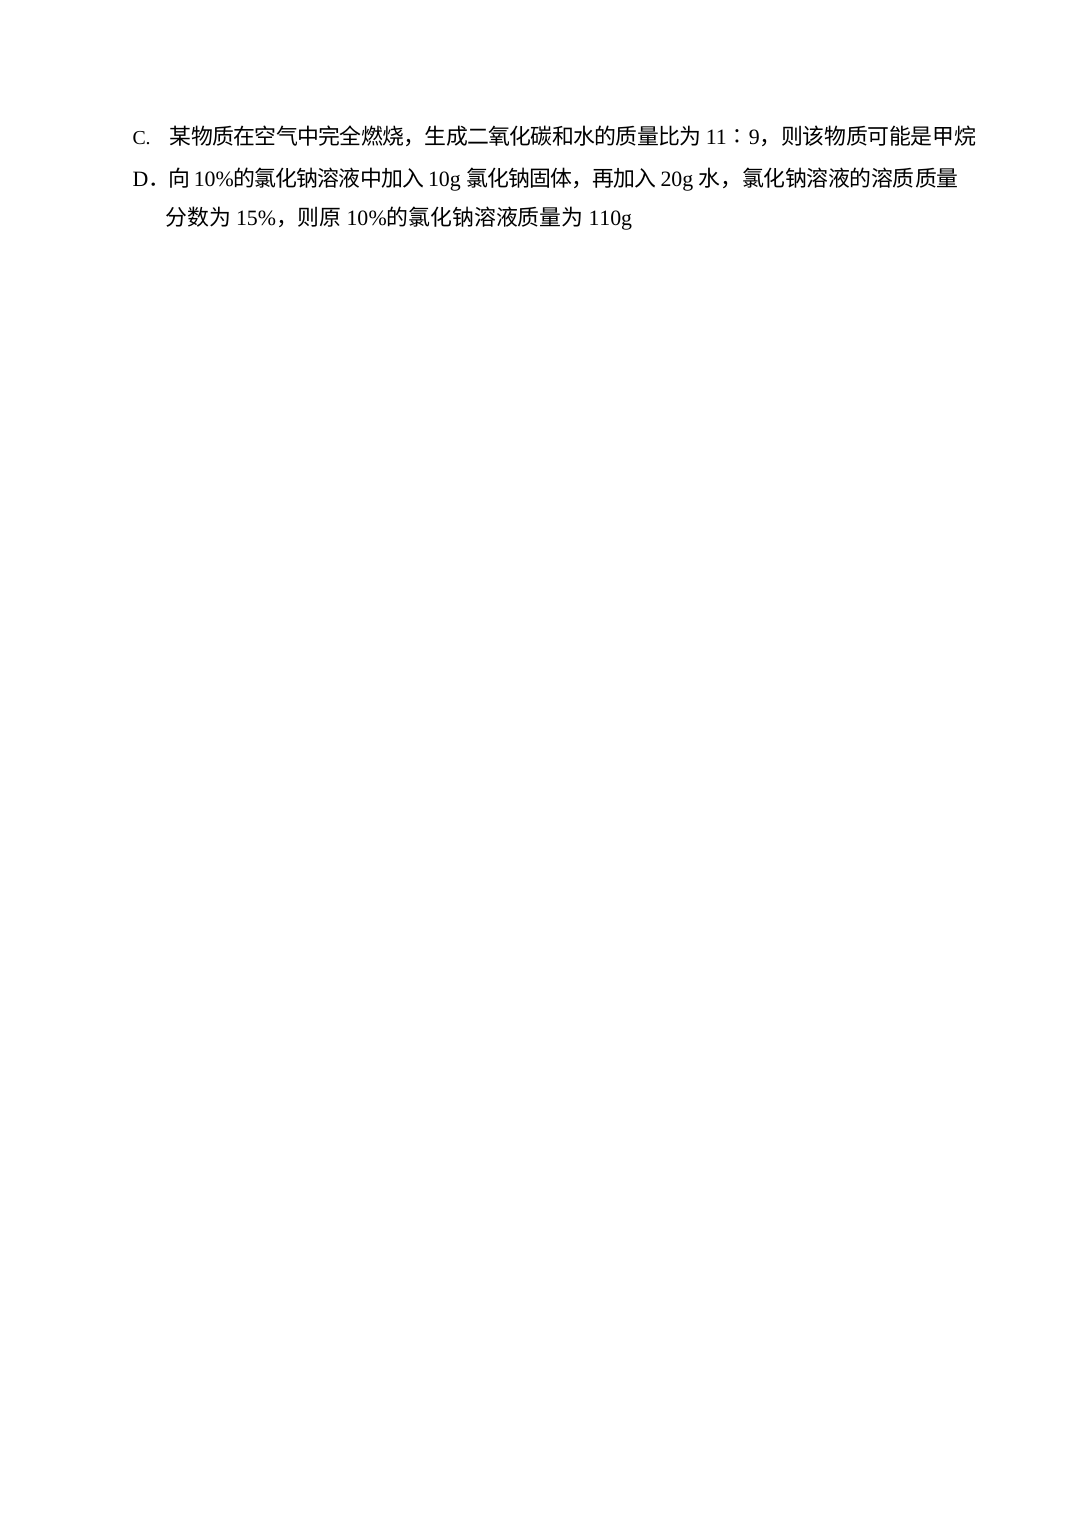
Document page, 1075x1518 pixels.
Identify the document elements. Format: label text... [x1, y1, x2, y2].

text 分数为 15%，则原 10%的氯化钠溶液质量为 110g [165, 203, 1025, 231]
list 某物质在空气中完全燃烧，生成二氧化碳和水的质量比为 11∶9，则该物质可能是甲烷 D．向 10%的氯化钠溶液中加入 10g 氯化钠固体，再加入 20g 水，氯化钠溶液的溶质质量 [132, 119, 987, 192]
